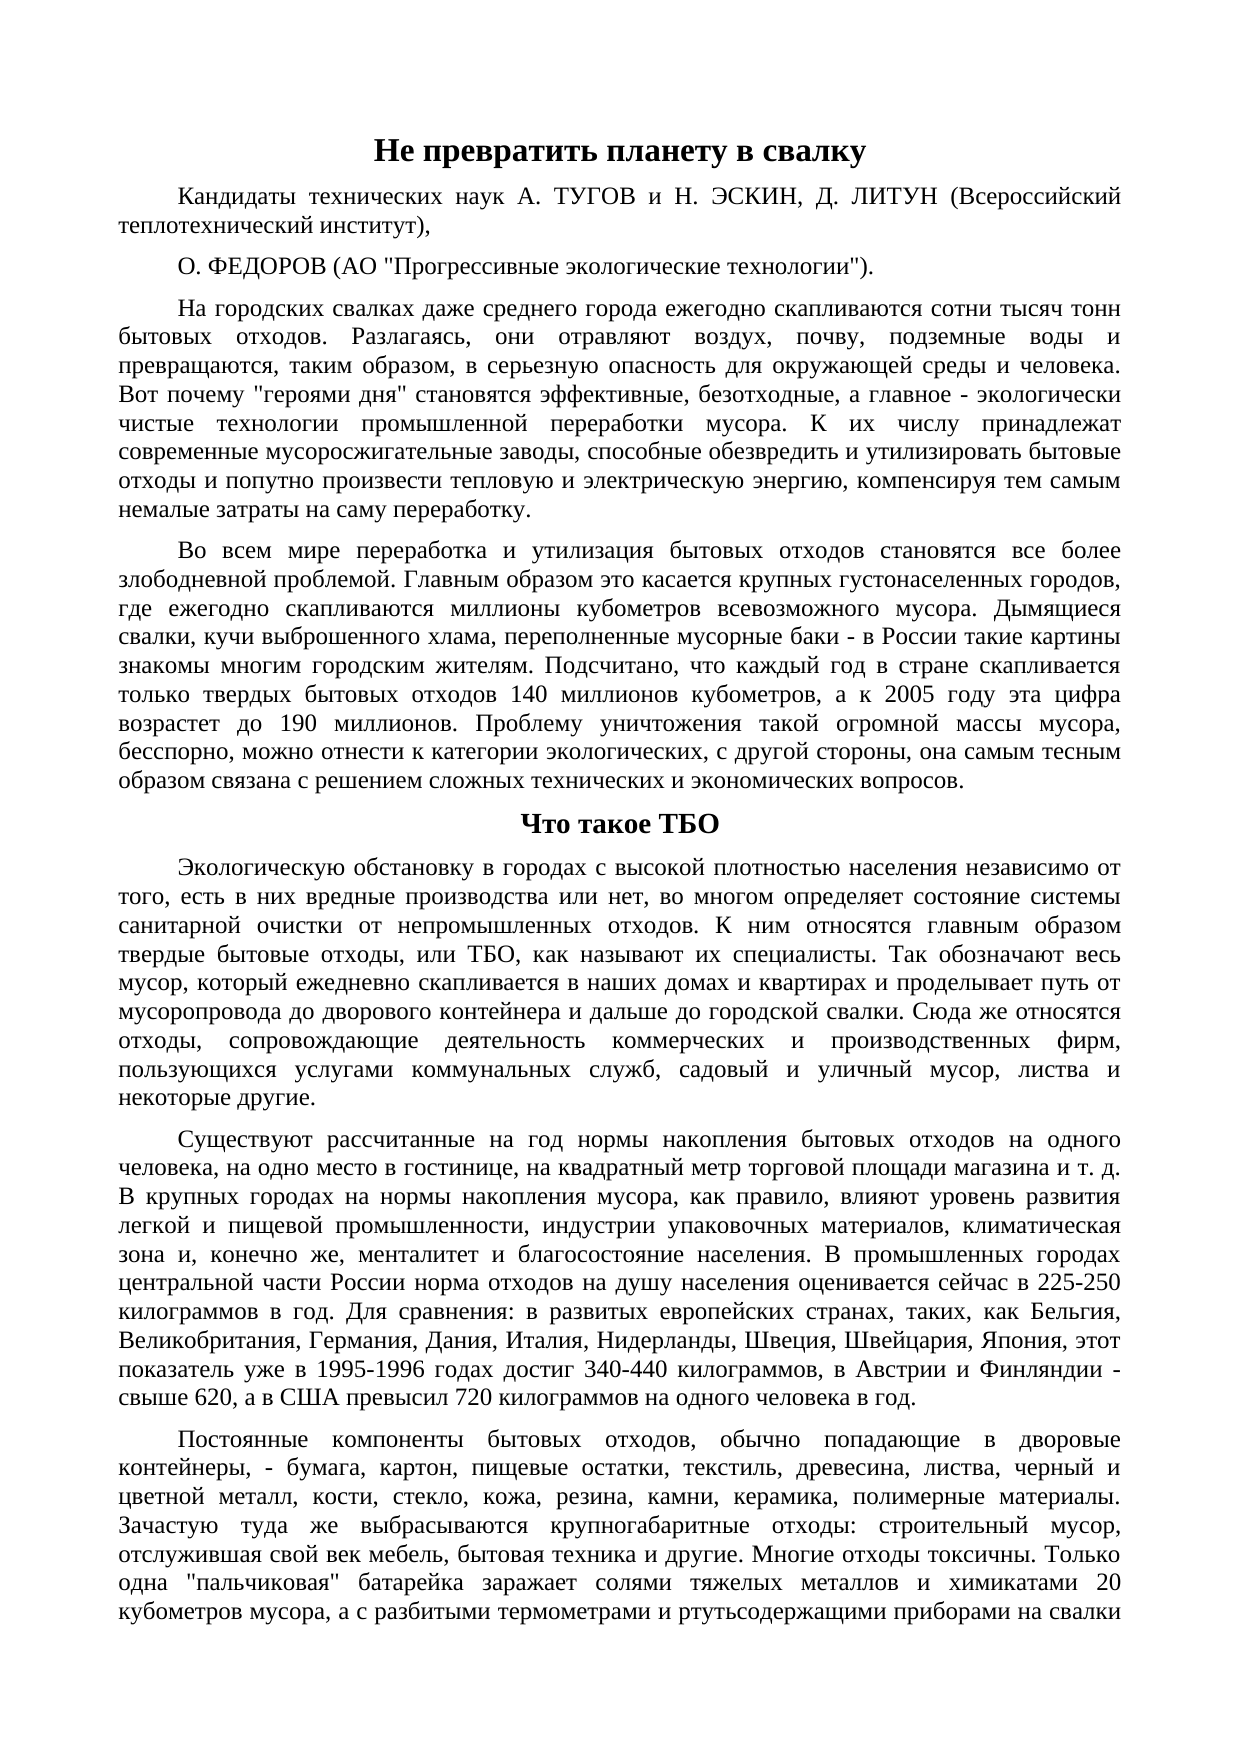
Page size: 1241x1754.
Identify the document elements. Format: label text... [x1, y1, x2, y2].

text Не превратить планету в свалку [118, 131, 1122, 169]
text О. ФЕДОРОВ (АО "Прогрессивные экологические технологии"). [118, 251, 1122, 280]
text Экологическую обстановку в городах с высокой плотностью населения независимо от того, есть в них вредные производства или нет, во многом определяет состояние системы санитарной очистки от непромышленных отходов. К ним относятся главным образом твердые бытовые отходы, или ТБО, как называют их специалисты. Так обозначают весь мусор, который ежедневно скапливается в наших домах и квартирах и проделывает путь от мусоропровода до дворового контейнера и дальше до городской свалки. Сюда же относятся отходы, сопровождающие деятельность коммерческих и производственных фирм, пользующихся услугами коммунальных служб, садовый и уличный мусор, листва и некоторые другие. [118, 852, 1122, 1111]
text Кандидаты технических наук А. ТУГОВ и Н. ЭСКИН, Д. ЛИТУН (Всероссийский теплотехнический институт), [118, 181, 1122, 239]
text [118, 1424, 1122, 1625]
text Что такое ТБО [118, 806, 1122, 840]
text Во всем мире переработка и утилизация бытовых отходов становятся все более злободневной проблемой. Главным образом это касается крупных густонаселенных городов, где ежегодно скапливаются миллионы кубометров всевозможного мусора. Дымящиеся свалки, кучи выброшенного хлама, переполненные мусорные баки - в России такие картины знакомы многим городским жителям. Подсчитано, что каждый год в стране скапливается только твердых бытовых отходов 140 миллионов кубометров, а к 2005 году эта цифра возрастет до 190 миллионов. Проблему уничтожения такой огромной массы мусора, бесспорно, можно отнести к категории экологических, с другой стороны, она самым тесным образом связана с решением сложных технических и экономических вопросов. [118, 535, 1122, 794]
text Существуют рассчитанные на год нормы накопления бытовых отходов на одного человека, на одно место в гостинице, на квадратный метр торговой площади магазина и т. д. В крупных городах на нормы накопления мусора, как правило, влияют уровень развития легкой и пищевой промышленности, индустрии упаковочных материалов, климатическая зона и, конечно же, менталитет и благосостояние населения. В промышленных городах центральной части России норма отходов на душу населения оценивается сейчас в 225-250 килограммов в год. Для сравнения: в развитых европейских странах, таких, как Бельгия, Великобритания, Германия, Дания, Италия, Нидерланды, Швеция, Швейцария, Япония, этот показатель уже в 1995-1996 годах достиг 340-440 килограммов, в Австрии и Финляндии - свыше 620, а в США превысил 720 килограммов на одного человека в год. [118, 1124, 1122, 1411]
text На городских свалках даже среднего города ежегодно скапливаются сотни тысяч тонн бытовых отходов. Разлагаясь, они отравляют воздух, почву, подземные воды и превращаются, таким образом, в серьезную опасность для окружающей среды и человека. Вот почему "героями дня" становятся эффективные, безотходные, а главное - экологически чистые технологии промышленной переработки мусора. К их числу принадлежат современные мусоросжигательные заводы, способные обезвредить и утилизировать бытовые отходы и попутно произвести тепловую и электрическую энергию, компенсируя тем самым немалые затраты на саму переработку. [118, 293, 1122, 523]
